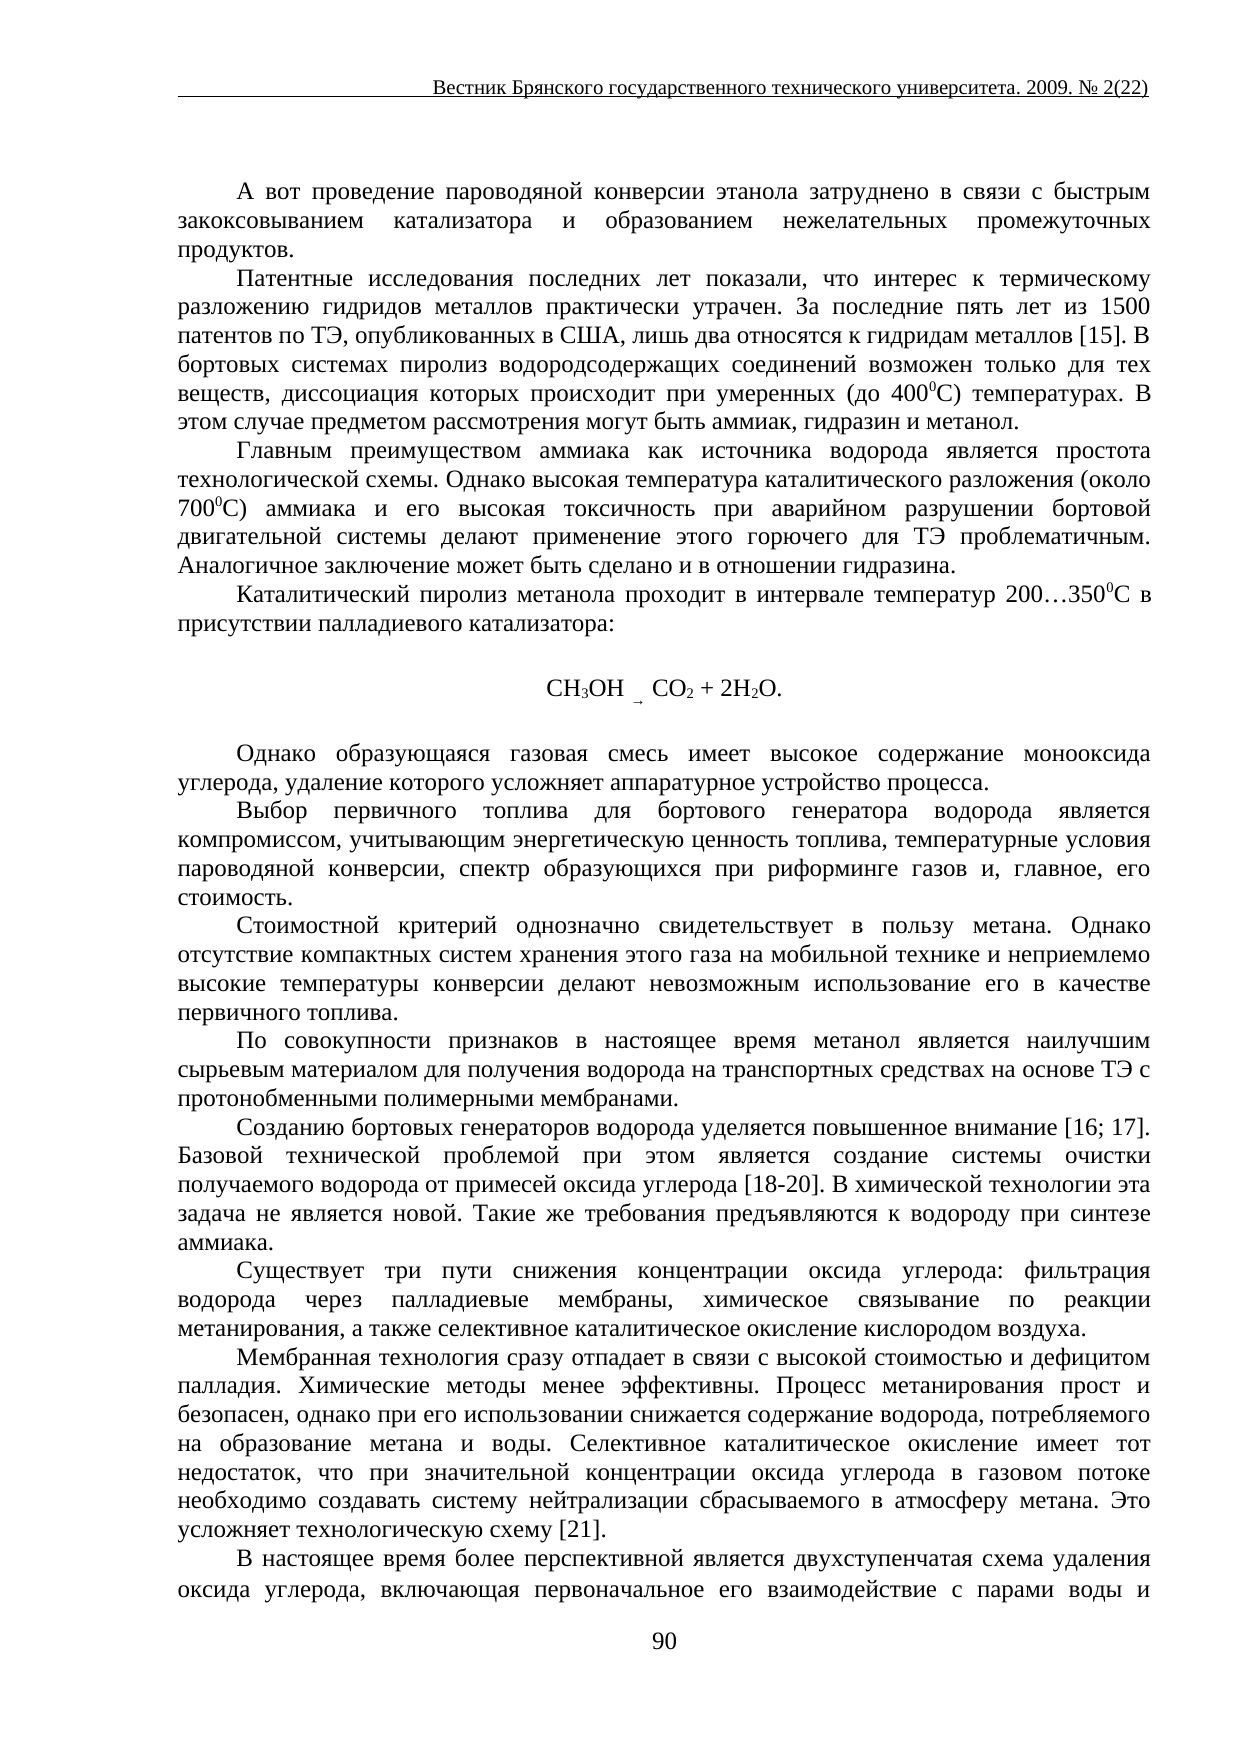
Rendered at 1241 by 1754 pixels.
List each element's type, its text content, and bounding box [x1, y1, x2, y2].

text Однако образующаяся газовая смесь имеет высокое содержание монооксида углерода, удаление которого усложняет аппаратурное устройство процесса. [177, 738, 1152, 796]
text СН3ОН СО2 + 2Н2О. [177, 665, 1152, 709]
text Созданию бортовых генераторов водорода уделяется повышенное внимание [16; 17]. Базовой технической проблемой при этом является создание системы очистки получаемого водорода от примесей оксида углерода [18-20]. В химической технологии эта задача не является новой. Такие же требования предъявляются к водороду при синтезе аммиака. [177, 1112, 1152, 1256]
text Мембранная технология сразу отпадает в связи с высокой стоимостью и дефицитом палладия. Химические методы менее эффективны. Процесс метанирования прост и безопасен, однако при его использовании снижается содержание водорода, потребляемого на образование метана и воды. Селективное каталитическое окисление имеет тот недостаток, что при значительной концентрации оксида углерода в газовом потоке необходимо создавать систему нейтрализации сбрасываемого в атмосферу метана. Это усложняет технологическую схему [21]. [177, 1342, 1152, 1543]
text Главным преимуществом аммиака как источника водорода является простота технологической схемы. Однако высокая температура каталитического разложения (около 7000С) аммиака и его высокая токсичность при аварийном разрушении бортовой двигательной системы делают применение этого горючего для ТЭ проблематичным. Аналогичное заключение может быть сделано и в отношении гидразина. [177, 435, 1152, 579]
text Выбор первичного топлива для бортового генератора водорода является компромиссом, учитывающим энергетическую ценность топлива, температурные условия пароводяной конверсии, спектр образующихся при риформинге газов и, главное, его стоимость. [177, 796, 1152, 911]
text Патентные исследования последних лет показали, что интерес к термическому разложению гидридов металлов практически утрачен. За последние пять лет из 1500 патентов по ТЭ, опубликованных в США, лишь два относятся к гидридам металлов [15]. В бортовых системах пиролиз водородсодержащих соединений возможен только для тех веществ, диссоциация которых происходит при умеренных (до 4000С) температурах. В этом случае предметом рассмотрения могут быть аммиак, гидразин и метанол. [177, 263, 1152, 435]
text Стоимостной критерий однозначно свидетельствует в пользу метана. Однако отсутствие компактных систем хранения этого газа на мобильной технике и неприемлемо высокие температуры конверсии делают невозможным использование его в качестве первичного топлива. [177, 911, 1152, 1026]
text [177, 1543, 1152, 1603]
text По совокупности признаков в настоящее время метанол является наилучшим сырьевым материалом для получения водорода на транспортных средствах на основе ТЭ с протонобменными полимерными мембранами. [177, 1026, 1152, 1112]
text Каталитический пиролиз метанола проходит в интервале температур 200…3500С в присутствии палладиевого катализатора: [177, 579, 1152, 636]
text Существует три пути снижения концентрации оксида углерода: фильтрация водорода через палладиевые мембраны, химическое связывание по реакции метанирования, а также селективное каталитическое окисление кислородом воздуха. [177, 1256, 1152, 1342]
text А вот проведение пароводяной конверсии этанола затруднено в связи с быстрым закоксовыванием катализатора и образованием нежелательных промежуточных продуктов. [177, 176, 1152, 263]
